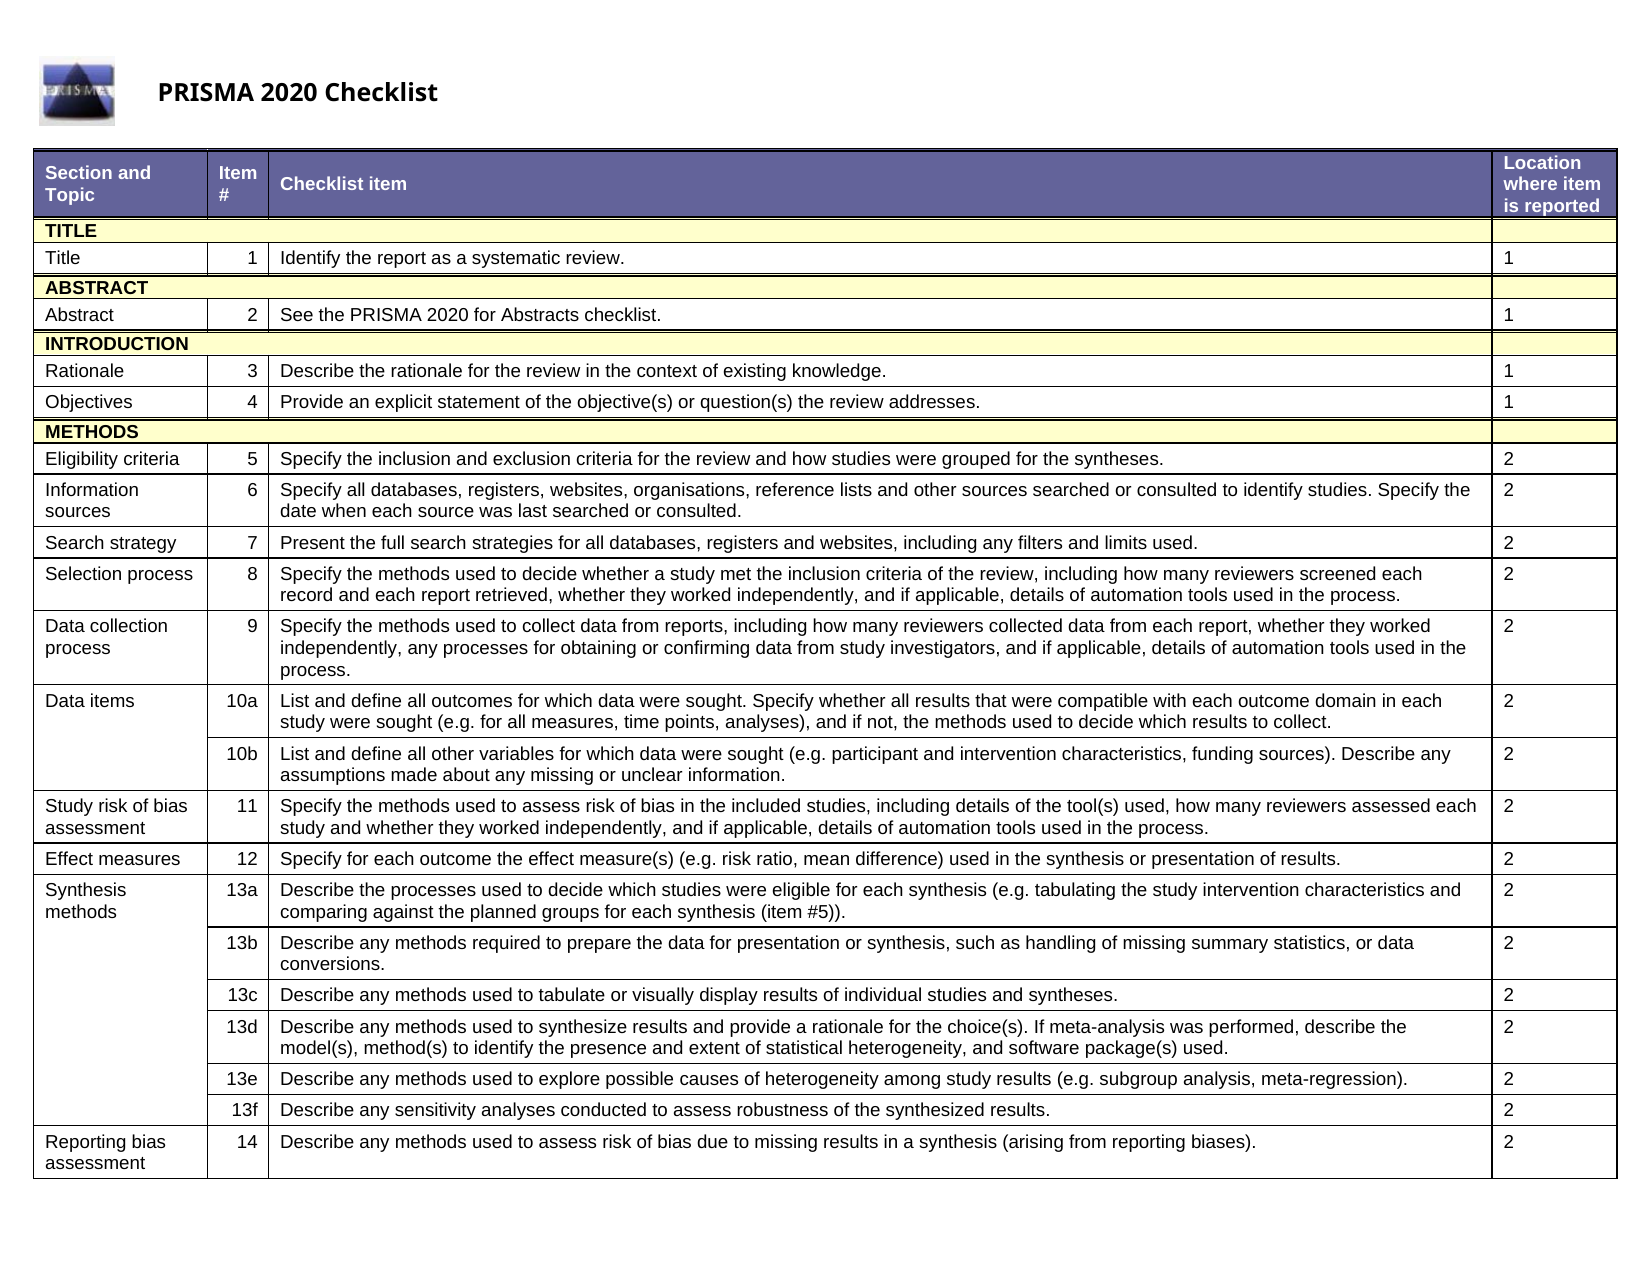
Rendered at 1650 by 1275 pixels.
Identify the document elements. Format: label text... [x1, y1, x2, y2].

table_cell 2 [1493, 1095, 1616, 1125]
table_cell See the PRISMA 2020 for Abstracts checklist. [269, 299, 1491, 329]
table_cell 2 [1493, 791, 1616, 842]
table_cell 2 [1493, 980, 1616, 1010]
table_cell 10a [208, 685, 268, 737]
table_cell 14 [208, 1126, 268, 1178]
table_cell Describe any methods used to explore possible causes of heterogeneity among study results (e.g. subgroup analysis, meta-regression). [269, 1064, 1491, 1094]
table_cell Specify the methods used to assess risk of bias in the included studies, including details of the tool(s) used, how many reviewers assessed each study and whether they worked independently, and if applicable, details of automation tools used in the process. [269, 791, 1491, 842]
table_cell [1493, 277, 1616, 298]
table_cell [1493, 220, 1616, 242]
table_cell 2 [1493, 1011, 1616, 1063]
table_cell 2 [1493, 1126, 1616, 1178]
table_cell [1493, 421, 1616, 442]
table_cell Describe the processes used to decide which studies were eligible for each synthesis (e.g. tabulating the study intervention characteristics and comparing against the planned groups for each synthesis (item #5)). [269, 875, 1491, 926]
table_cell 2 [1493, 875, 1616, 926]
table_cell METHODS [34, 421, 1491, 442]
table_cell 6 [208, 475, 268, 526]
table_cell 3 [208, 356, 268, 386]
table_cell Reporting bias assessment [34, 1126, 207, 1178]
table_cell Abstract [34, 299, 207, 329]
table_cell Specify the inclusion and exclusion criteria for the review and how studies were grouped for the syntheses. [269, 444, 1491, 473]
table_cell Study risk of bias assessment [34, 791, 207, 842]
table_cell Information sources [34, 475, 207, 526]
table_cell 13d [208, 1011, 268, 1063]
table_cell Describe any methods used to tabulate or visually display results of individual studies and syntheses. [269, 980, 1491, 1010]
table_cell Specify the methods used to decide whether a study met the inclusion criteria of the review, including how many reviewers screened each record and each report retrieved, whether they worked independently, and if applicable, details of automation tools used in the process. [269, 559, 1491, 610]
table_cell 7 [208, 527, 268, 557]
table_cell Rationale [34, 356, 207, 386]
table_cell Describe the rationale for the review in the context of existing knowledge. [269, 356, 1491, 386]
table_cell 12 [208, 844, 268, 873]
table_cell Identify the report as a systematic review. [269, 243, 1491, 273]
table_cell 2 [1493, 928, 1616, 979]
table_cell 1 [1493, 356, 1616, 386]
table_cell 2 [1493, 844, 1616, 873]
table_cell Eligibility criteria [34, 444, 207, 473]
table_cell 8 [208, 559, 268, 610]
table_cell 2 [1493, 475, 1616, 526]
table_cell Describe any methods used to assess risk of bias due to missing results in a synthesis (arising from reporting biases). [269, 1126, 1491, 1178]
table_cell Describe any sensitivity analyses conducted to assess robustness of the synthesized results. [269, 1095, 1491, 1125]
table_cell 1 [208, 243, 268, 273]
table_cell 9 [208, 611, 268, 684]
table_cell [1493, 333, 1616, 354]
table_cell 2 [1493, 738, 1616, 789]
table_cell 13f [208, 1095, 268, 1125]
table_cell Specify all databases, registers, websites, organisations, reference lists and other sources searched or consulted to identify studies. Specify the date when each source was last searched or consulted. [269, 475, 1491, 526]
table_cell Data collection process [34, 611, 207, 684]
table_cell Describe any methods used to synthesize results and provide a rationale for the choice(s). If meta-analysis was performed, describe the model(s), method(s) to identify the presence and extent of statistical heterogeneity, and software package(s) used. [269, 1011, 1491, 1063]
table_cell 11 [208, 791, 268, 842]
table_header Item # [208, 152, 268, 216]
table_cell 1 [1493, 387, 1616, 417]
table_cell Selection process [34, 559, 207, 610]
table_cell 4 [208, 387, 268, 417]
table_cell Effect measures [34, 844, 207, 873]
table_cell 1 [1493, 299, 1616, 329]
table_cell Provide an explicit statement of the objective(s) or question(s) the review addresses. [269, 387, 1491, 417]
table_cell 13e [208, 1064, 268, 1094]
table_cell 13b [208, 928, 268, 979]
table_cell Synthesis methods [34, 875, 207, 1125]
table_header Location where item is reported [1493, 152, 1616, 216]
table_cell 2 [1493, 1064, 1616, 1094]
table_cell Specify for each outcome the effect measure(s) (e.g. risk ratio, mean difference) used in the synthesis or presentation of results. [269, 844, 1491, 873]
table_cell TITLE [34, 220, 1491, 242]
table_cell INTRODUCTION [34, 333, 1491, 354]
table_cell 13c [208, 980, 268, 1010]
table_cell 1 [1493, 243, 1616, 273]
table_cell ABSTRACT [34, 277, 1491, 298]
table_cell Title [34, 243, 207, 273]
picture [39, 56, 115, 126]
table_cell Specify the methods used to collect data from reports, including how many reviewers collected data from each report, whether they worked independently, any processes for obtaining or confirming data from study investigators, and if applicable, details of automation tools used in the process. [269, 611, 1491, 684]
table_cell 2 [1493, 444, 1616, 473]
table_cell 2 [1493, 527, 1616, 557]
table_cell Search strategy [34, 527, 207, 557]
table_cell List and define all other variables for which data were sought (e.g. participant and intervention characteristics, funding sources). Describe any assumptions made about any missing or unclear information. [269, 738, 1491, 789]
table_header Section and Topic [34, 152, 207, 216]
table_cell List and define all outcomes for which data were sought. Specify whether all results that were compatible with each outcome domain in each study were sought (e.g. for all measures, time points, analyses), and if not, the methods used to decide which results to collect. [269, 685, 1491, 737]
table_cell Present the full search strategies for all databases, registers and websites, including any filters and limits used. [269, 527, 1491, 557]
table_cell 2 [1493, 611, 1616, 684]
table_cell Objectives [34, 387, 207, 417]
table_cell 5 [208, 444, 268, 473]
table_cell Describe any methods required to prepare the data for presentation or synthesis, such as handling of missing summary statistics, or data conversions. [269, 928, 1491, 979]
table_cell 2 [1493, 685, 1616, 737]
table_cell 2 [208, 299, 268, 329]
table_header Checklist item [269, 152, 1491, 216]
table_cell 10b [208, 738, 268, 789]
table_cell 2 [1493, 559, 1616, 610]
table_cell Data items [34, 685, 207, 789]
table_cell 13a [208, 875, 268, 926]
